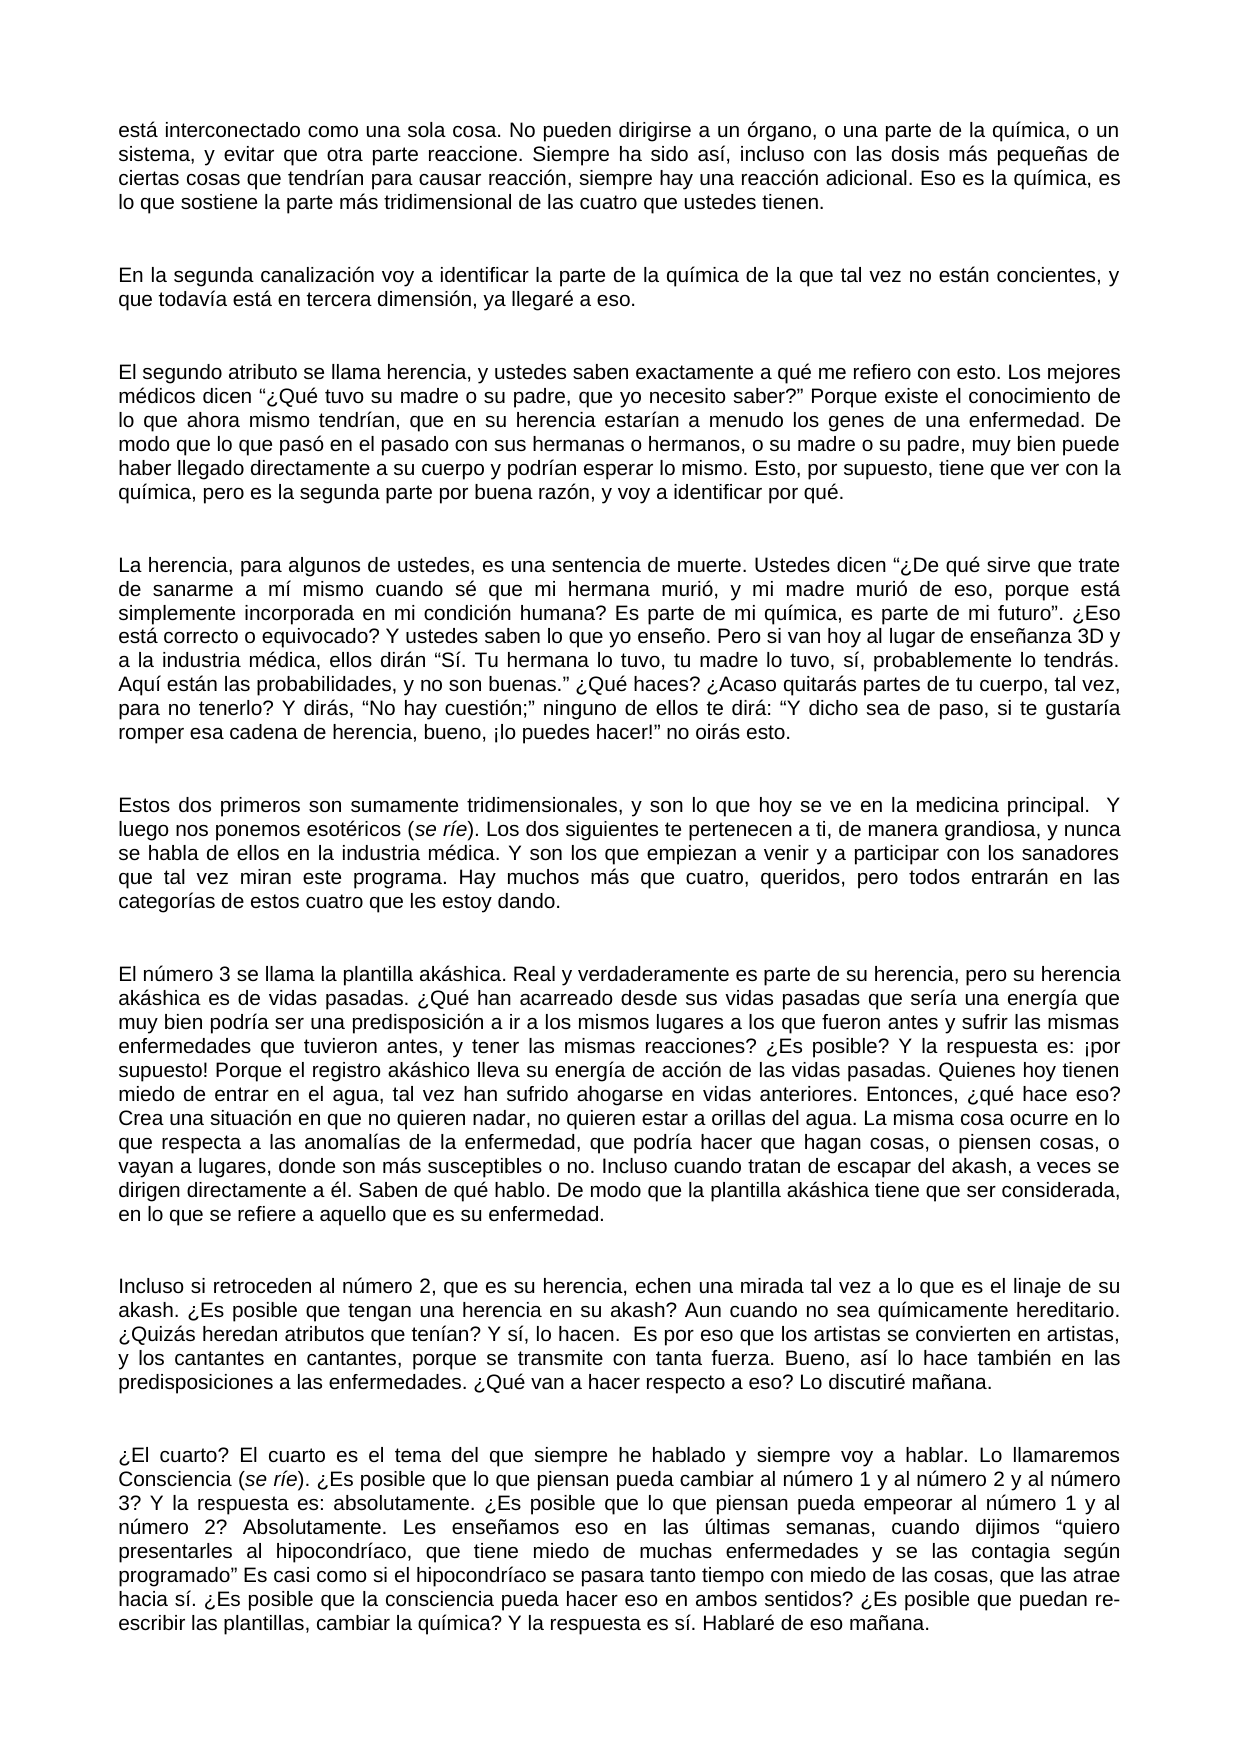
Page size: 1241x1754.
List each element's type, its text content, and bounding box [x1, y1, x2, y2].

text Incluso si retroceden al número 2, que es su herencia, echen una mirada tal vez a lo que es el linaje de su akash. ¿Es posible que tengan una herencia en su akash? Aun cuando no sea químicamente hereditario. ¿Quizás heredan atributos que tenían? Y sí, lo hacen. Es por eso que los artistas se convierten en artistas, y los cantantes en cantantes, porque se transmite con tanta fuerza. Bueno, así lo hace también en las predisposiciones a las enfermedades. ¿Qué van a hacer respecto a eso? Lo discutiré mañana. [118, 1274, 1122, 1394]
text La herencia, para algunos de ustedes, es una sentencia de muerte. Ustedes dicen “¿De qué sirve que trate de sanarme a mí mismo cuando sé que mi hermana murió, y mi madre murió de eso, porque está simplemente incorporada en mi condición humana? Es parte de mi química, es parte de mi futuro”. ¿Eso está correcto o equivocado? Y ustedes saben lo que yo enseño. Pero si van hoy al lugar de enseñanza 3D y a la industria médica, ellos dirán “Sí. Tu hermana lo tuvo, tu madre lo tuvo, sí, probablemente lo tendrás. Aquí están las probabilidades, y no son buenas.” ¿Qué haces? ¿Acaso quitarás partes de tu cuerpo, tal vez, para no tenerlo? Y dirás, “No hay cuestión;” ninguno de ellos te dirá: “Y dicho sea de paso, si te gustaría romper esa cadena de herencia, bueno, ¡lo puedes hacer!” no oirás esto. [118, 552, 1122, 744]
text El número 3 se llama la plantilla akáshica. Real y verdaderamente es parte de su herencia, pero su herencia akáshica es de vidas pasadas. ¿Qué han acarreado desde sus vidas pasadas que sería una energía que muy bien podría ser una predisposición a ir a los mismos lugares a los que fueron antes y sufrir las mismas enfermedades que tuvieron antes, y tener las mismas reacciones? ¿Es posible? Y la respuesta es: ¡por supuesto! Porque el registro akáshico lleva su energía de acción de las vidas pasadas. Quienes hoy tienen miedo de entrar en el agua, tal vez han sufrido ahogarse en vidas anteriores. Entonces, ¿qué hace eso? Crea una situación en que no quieren nadar, no quieren estar a orillas del agua. La misma cosa ocurre en lo que respecta a las anomalías de la enfermedad, que podría hacer que hagan cosas, o piensen cosas, o vayan a lugares, donde son más susceptibles o no. Incluso cuando tratan de escapar del akash, a veces se dirigen directamente a él. Saben de qué hablo. De modo que la plantilla akáshica tiene que ser considerada, en lo que se refiere a aquello que es su enfermedad. [118, 962, 1122, 1225]
text ¿El cuarto? El cuarto es el tema del que siempre he hablado y siempre voy a hablar. Lo llamaremos Consciencia (se ríe). ¿Es posible que lo que piensan pueda cambiar al número 1 y al número 2 y al número 3? Y la respuesta es: absolutamente. ¿Es posible que lo que piensan pueda empeorar al número 1 y al número 2? Absolutamente. Les enseñamos eso en las últimas semanas, cuando dijimos “quiero presentarles al hipocondríaco, que tiene miedo de muchas enfermedades y se las contagia según programado” Es casi como si el hipocondríaco se pasara tanto tiempo con miedo de las cosas, que las atrae hacia sí. ¿Es posible que la consciencia pueda hacer eso en ambos sentidos? ¿Es posible que puedan re-escribir las plantillas, cambiar la química? Y la respuesta es sí. Hablaré de eso mañana. [118, 1443, 1122, 1635]
text Estos dos primeros son sumamente tridimensionales, y son lo que hoy se ve en la medicina principal. Y luego nos ponemos esotéricos (se ríe). Los dos siguientes te pertenecen a ti, de manera grandiosa, y nunca se habla de ellos en la industria médica. Y son los que empiezan a venir y a participar con los sanadores que tal vez miran este programa. Hay muchos más que cuatro, queridos, pero todos entrarán en las categorías de estos cuatro que les estoy dando. [118, 793, 1122, 913]
text En la segunda canalización voy a identificar la parte de la química de la que tal vez no están concientes, y que todavía está en tercera dimensión, ya llegaré a eso. [118, 263, 1122, 311]
text El segundo atributo se llama herencia, y ustedes saben exactamente a qué me refiero con esto. Los mejores médicos dicen “¿Qué tuvo su madre o su padre, que yo necesito saber?” Porque existe el conocimiento de lo que ahora mismo tendrían, que en su herencia estarían a menudo los genes de una enfermedad. De modo que lo que pasó en el pasado con sus hermanas o hermanos, o su madre o su padre, muy bien puede haber llegado directamente a su cuerpo y podrían esperar lo mismo. Esto, por supuesto, tiene que ver con la química, pero es la segunda parte por buena razón, y voy a identificar por qué. [118, 360, 1122, 503]
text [118, 118, 1122, 214]
